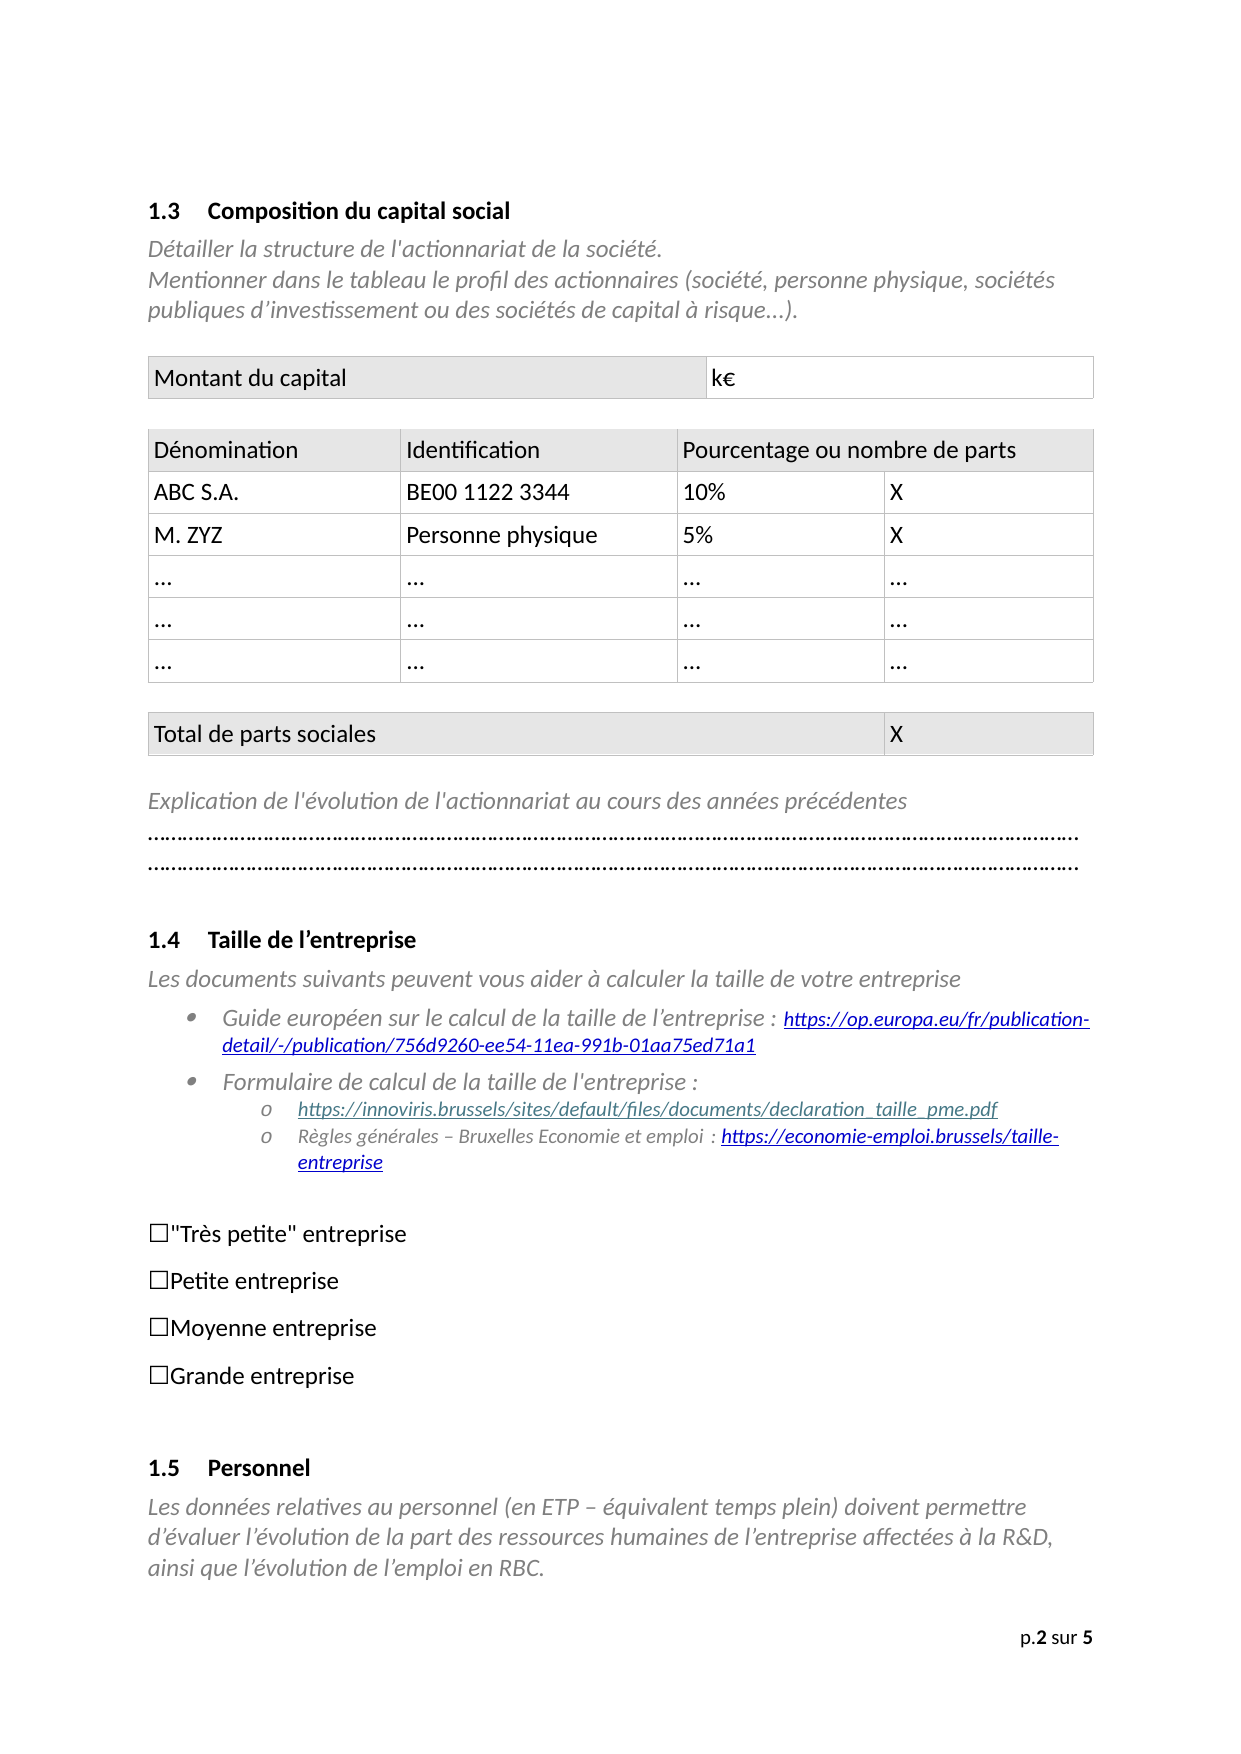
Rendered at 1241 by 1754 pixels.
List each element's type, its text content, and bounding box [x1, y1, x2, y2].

table_cell … [885, 556, 1093, 597]
table_cell M. ZYZ [149, 514, 400, 555]
text Explication de l'évolution de l'actionnariat au cours des années précédentes [148, 785, 1093, 816]
table_cell ABC S.A. [149, 472, 400, 513]
text "Très petite" entreprise [148, 1216, 1035, 1249]
table_cell BE00 1122 3344 [401, 472, 677, 513]
table_header Pourcentage ou nombre de parts [678, 429, 1093, 471]
subtitle Composition du capital social [148, 195, 1093, 225]
text Petite entreprise [148, 1263, 1035, 1297]
table_cell ... [678, 640, 884, 682]
table_cell ... [149, 640, 400, 682]
text Moyenne entreprise [148, 1310, 1035, 1344]
table_header Total de parts sociales [149, 713, 884, 754]
table_cell ... [678, 598, 884, 639]
table_header Montant du capital [149, 357, 706, 398]
list Guide européen sur le calcul de la taille de l’entreprise : https://op.europa.eu/fr/publication-detail/-/publication/756d9260-ee54-11ea-991b-01aa75ed71a1 [185, 1002, 1093, 1058]
table_cell ... [401, 640, 677, 682]
list Règles générales – Bruxelles Economie et emploi : https://economie-emploi.brussels/taille-entreprise [260, 1123, 1093, 1175]
table_header Identification [401, 429, 677, 471]
text Détailler la structure de l'actionnariat de la société. [148, 234, 1093, 264]
table_cell … [885, 598, 1093, 639]
subtitle Taille de l’entreprise [148, 924, 1093, 954]
text Mentionner dans le tableau le profil des actionnaires (société, personne physique, sociétés publiques d’investissement ou des sociétés de capital à risque...). [148, 264, 1093, 325]
table_header k€ [707, 357, 1093, 398]
table_cell X [885, 514, 1093, 555]
table_header X [885, 713, 1093, 754]
table_header Dénomination [149, 429, 400, 471]
table_cell Personne physique [401, 514, 677, 555]
table_cell ... [401, 556, 677, 597]
list https://innoviris.brussels/sites/default/files/documents/declaration_taille_pme.pdf [260, 1096, 1093, 1123]
table_cell ... [149, 556, 400, 597]
table_cell ... [678, 556, 884, 597]
table_cell 5% [678, 514, 884, 555]
text Grande entreprise [148, 1357, 1035, 1391]
table_cell ... [401, 598, 677, 639]
text Les données relatives au personnel (en ETP – équivalent temps plein) doivent permettre d’évaluer l’évolution de la part des ressources humaines de l’entreprise affectées à la R&D, ainsi que l’évolution de l’emploi en RBC. [148, 1491, 1093, 1582]
text Les documents suivants peuvent vous aider à calculer la taille de votre entreprise [148, 963, 1093, 993]
text ……………………………………………………………………………………………………………………………………………………………………………………………………………………………………………………………………………………………… [148, 816, 1093, 877]
list Formulaire de calcul de la taille de l'entreprise : [185, 1066, 1093, 1096]
table_cell … [885, 640, 1093, 682]
table_cell X [885, 472, 1093, 513]
subtitle Personnel [148, 1452, 1093, 1482]
table_cell 10% [678, 472, 884, 513]
table_cell ... [149, 598, 400, 639]
